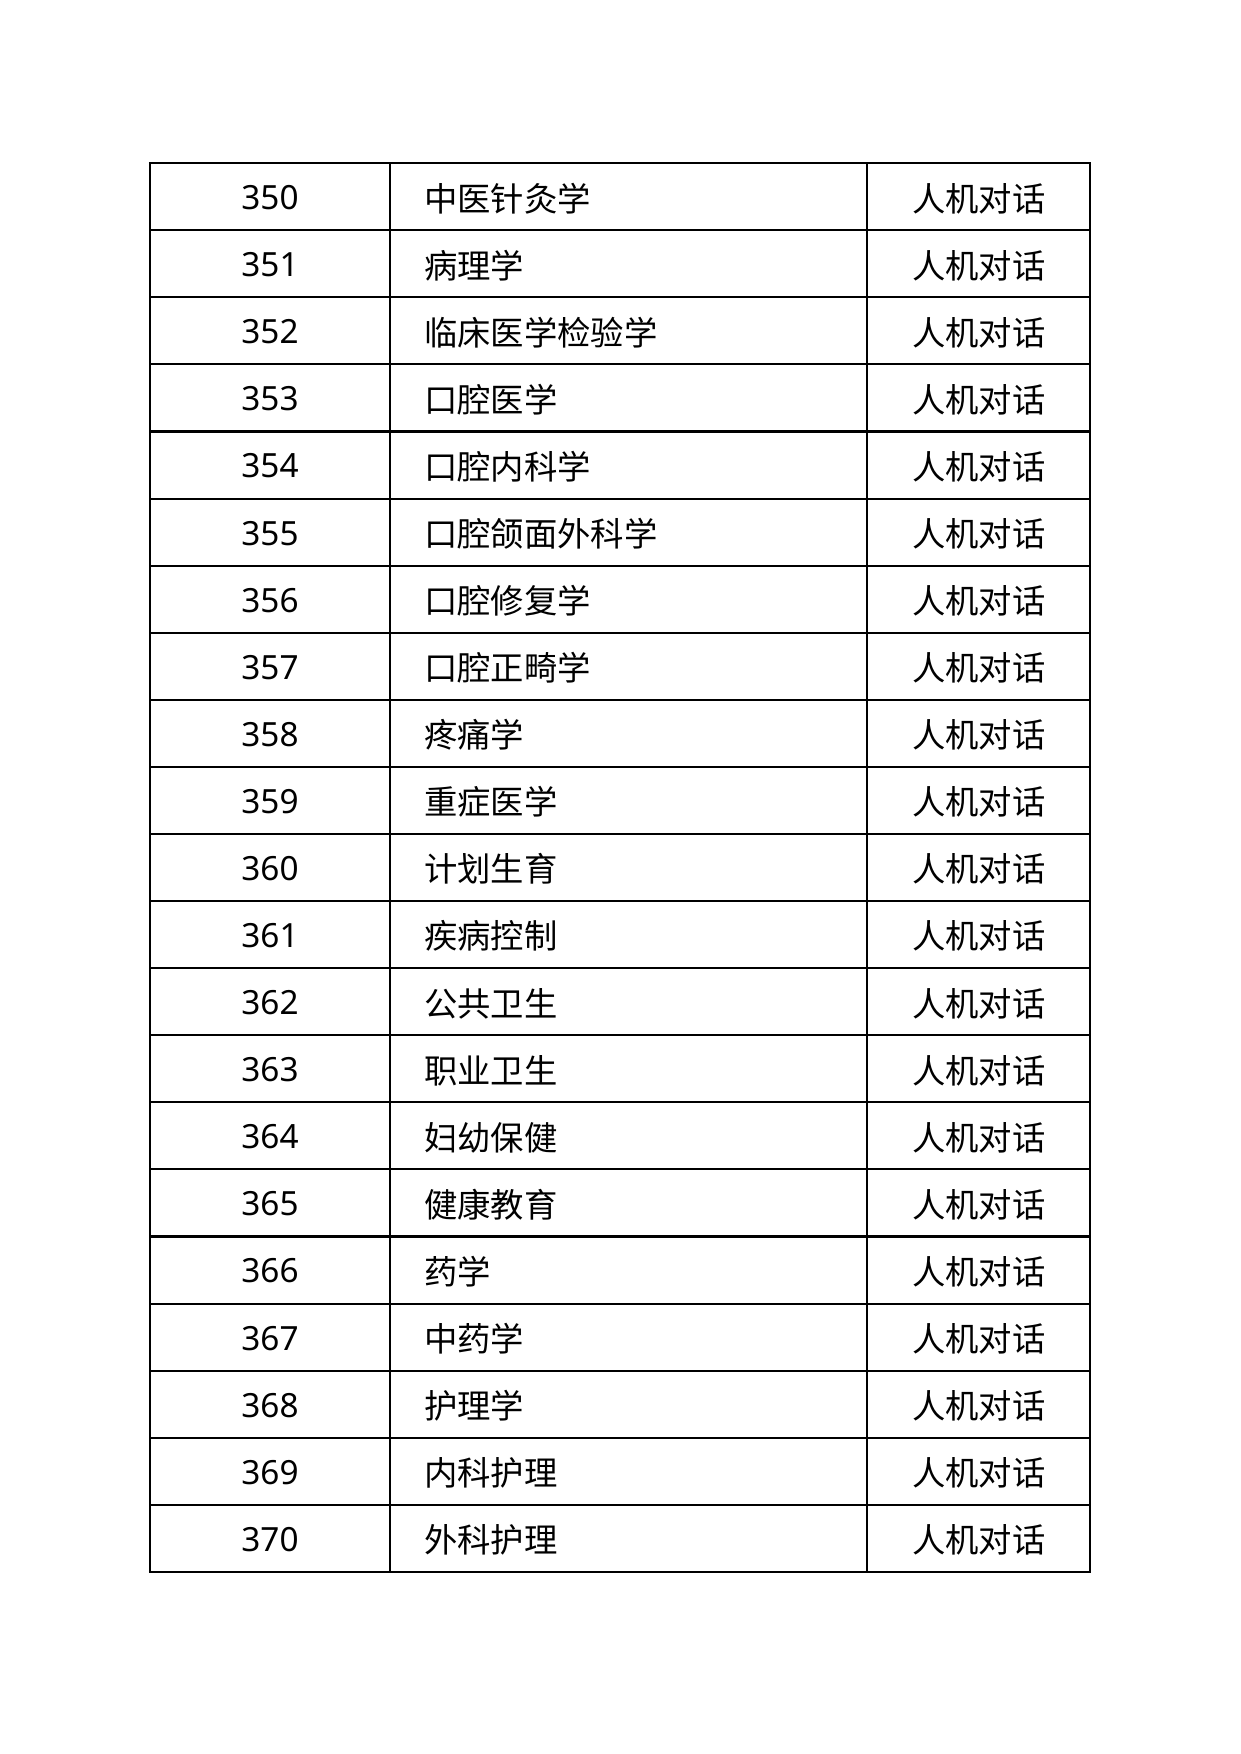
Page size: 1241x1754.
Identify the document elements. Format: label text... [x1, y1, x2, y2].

table_cell 366 [151, 1238, 389, 1302]
table_cell 355 [151, 500, 389, 564]
table_cell 口腔医学 [391, 365, 866, 430]
table_cell 363 [151, 1036, 389, 1101]
table_cell 人机对话 [868, 1439, 1089, 1504]
table_cell 临床医学检验学 [391, 298, 866, 363]
table_cell 人机对话 [868, 1506, 1089, 1571]
table_cell 人机对话 [868, 835, 1089, 900]
table_cell 疾病控制 [391, 902, 866, 967]
table_cell 口腔正畸学 [391, 634, 866, 699]
table_cell 364 [151, 1103, 389, 1168]
table_cell 354 [151, 433, 389, 497]
table_cell 人机对话 [868, 1170, 1089, 1235]
table_cell 口腔颌面外科学 [391, 500, 866, 564]
table_cell 人机对话 [868, 768, 1089, 833]
table_cell 367 [151, 1305, 389, 1369]
table_cell 人机对话 [868, 1305, 1089, 1369]
table_cell 362 [151, 969, 389, 1034]
table_cell 人机对话 [868, 1036, 1089, 1101]
table_cell 人机对话 [868, 902, 1089, 967]
table_cell 口腔修复学 [391, 567, 866, 632]
table_cell 健康教育 [391, 1170, 866, 1235]
table_cell 人机对话 [868, 365, 1089, 430]
table_cell 公共卫生 [391, 969, 866, 1034]
table_cell 中医针灸学 [391, 164, 866, 229]
table_cell 药学 [391, 1238, 866, 1302]
table_cell 疼痛学 [391, 701, 866, 766]
table_cell 人机对话 [868, 1238, 1089, 1302]
table_cell 人机对话 [868, 231, 1089, 296]
table_cell 369 [151, 1439, 389, 1504]
table_cell 内科护理 [391, 1439, 866, 1504]
table_cell 病理学 [391, 231, 866, 296]
table_cell 人机对话 [868, 634, 1089, 699]
table_cell 妇幼保健 [391, 1103, 866, 1168]
table_cell 人机对话 [868, 969, 1089, 1034]
table_cell 人机对话 [868, 701, 1089, 766]
table_cell 人机对话 [868, 500, 1089, 564]
table_cell 357 [151, 634, 389, 699]
table_cell 人机对话 [868, 433, 1089, 497]
table_cell 360 [151, 835, 389, 900]
table_cell 人机对话 [868, 1103, 1089, 1168]
table_cell 370 [151, 1506, 389, 1571]
table_cell 359 [151, 768, 389, 833]
table_cell 人机对话 [868, 164, 1089, 229]
table_cell 351 [151, 231, 389, 296]
table_cell 361 [151, 902, 389, 967]
table_cell 356 [151, 567, 389, 632]
table_cell 350 [151, 164, 389, 229]
table_cell 中药学 [391, 1305, 866, 1369]
table_cell 计划生育 [391, 835, 866, 900]
table_cell 352 [151, 298, 389, 363]
table_cell 人机对话 [868, 567, 1089, 632]
table_cell 口腔内科学 [391, 433, 866, 497]
table_cell 重症医学 [391, 768, 866, 833]
table_cell 外科护理 [391, 1506, 866, 1571]
table_cell 人机对话 [868, 1372, 1089, 1437]
table_cell 358 [151, 701, 389, 766]
table_cell 368 [151, 1372, 389, 1437]
table_cell 护理学 [391, 1372, 866, 1437]
table_cell 365 [151, 1170, 389, 1235]
table_cell 职业卫生 [391, 1036, 866, 1101]
table_cell 353 [151, 365, 389, 430]
table_cell 人机对话 [868, 298, 1089, 363]
